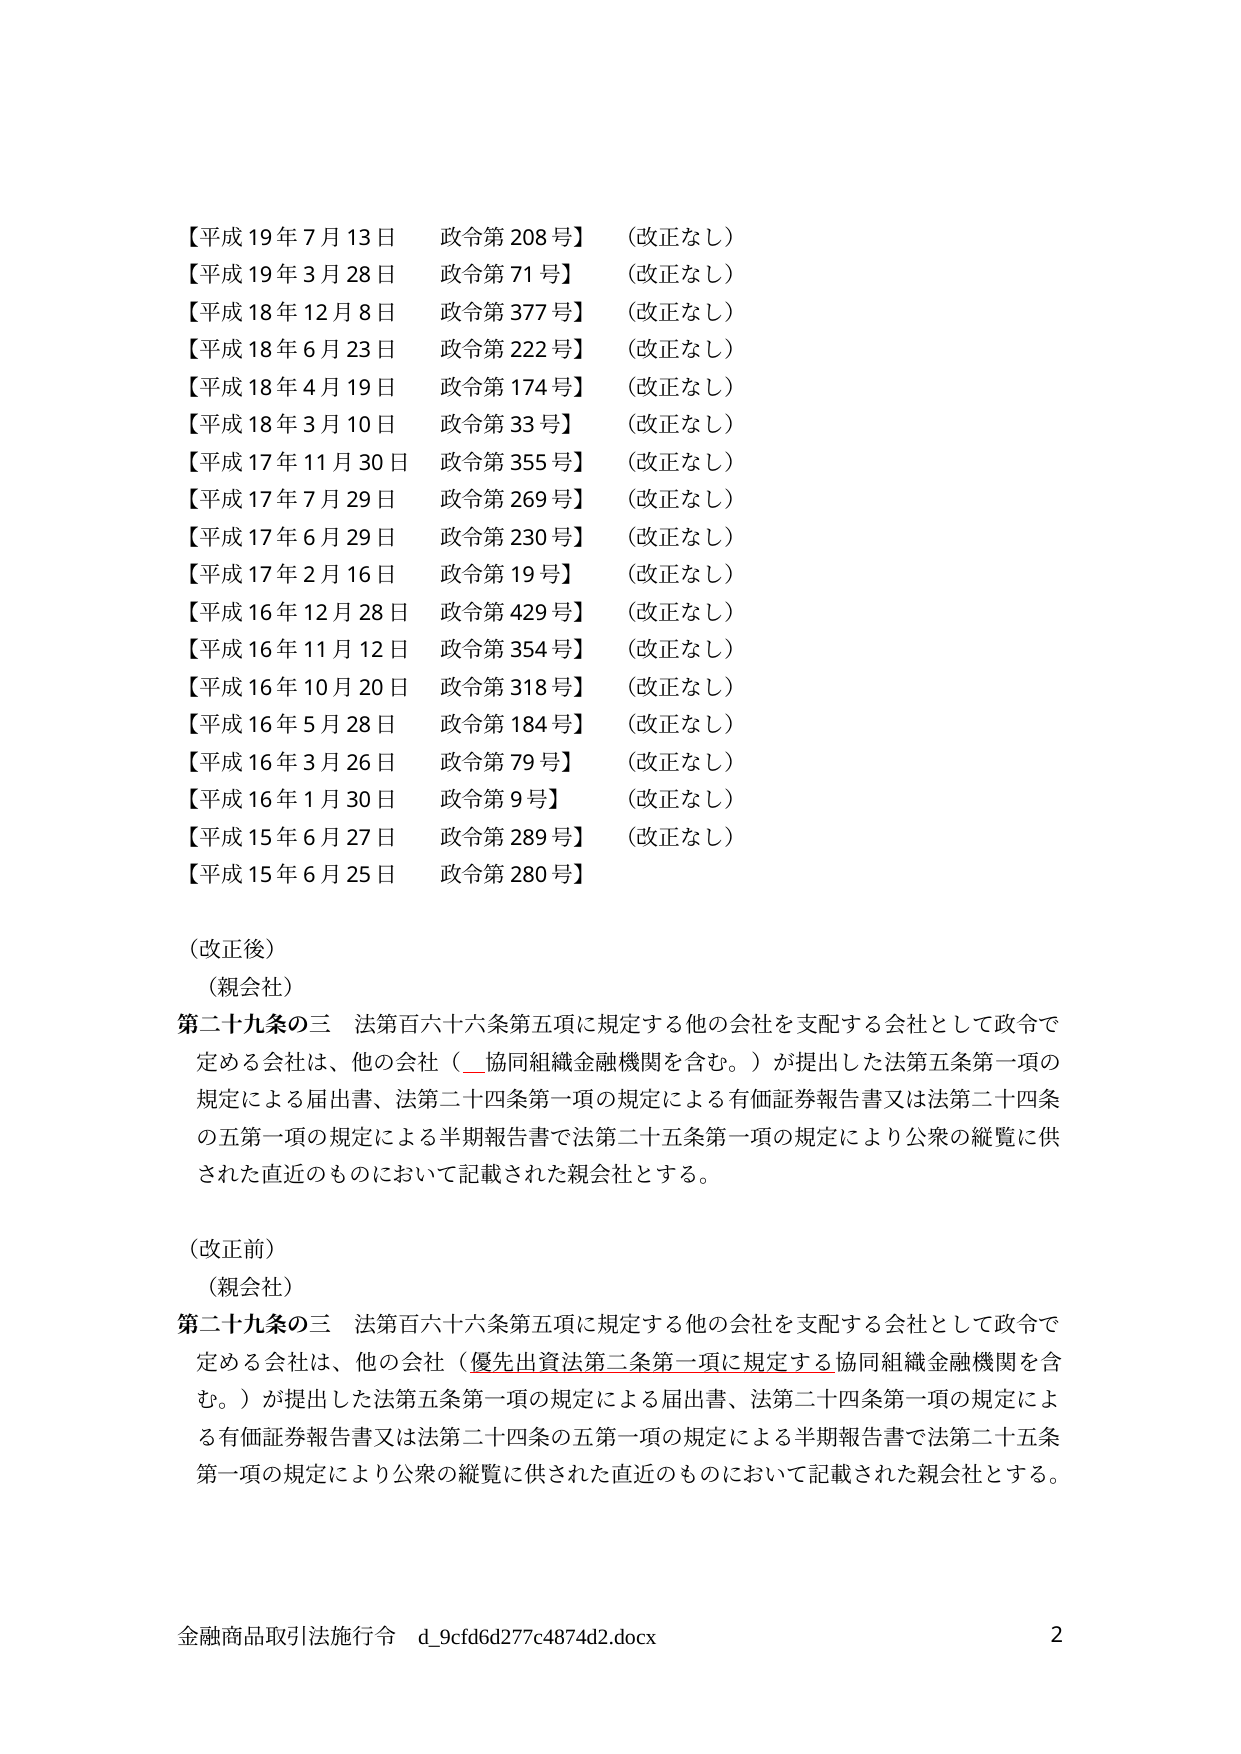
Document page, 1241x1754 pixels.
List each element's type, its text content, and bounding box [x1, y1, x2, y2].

text （改正後） [177, 929, 1063, 967]
text 【平成17年6月29日 政令第230号】 （改正なし） [177, 517, 1063, 554]
text 【平成16年10月20日 政令第318号】 （改正なし） [177, 667, 1063, 704]
text 【平成18年4月19日 政令第174号】 （改正なし） [177, 367, 1063, 404]
text 【平成18年12月8日 政令第377号】 （改正なし） [177, 292, 1063, 329]
text 第二十九条の三 法第百六十六条第五項に規定する他の会社を支配する会社として政令で定める会社は、他の会社（ 協同組織金融機関を含む。）が提出した法第五条第一項の規定による届出書、法第二十四条第一項の規定による有価証券報告書又は法第二十四条の五第一項の規定による半期報告書で法第二十五条第一項の規定により公衆の縦覧に供された直近のものにおいて記載された親会社とする。 [177, 1004, 1063, 1192]
text 【平成16年5月28日 政令第184号】 （改正なし） [177, 704, 1063, 742]
text 【平成16年3月26日 政令第79号】 （改正なし） [177, 742, 1063, 779]
text （改正前） [177, 1229, 1063, 1267]
text 【平成19年3月28日 政令第71号】 （改正なし） [177, 254, 1063, 292]
text 【平成15年6月27日 政令第289号】 （改正なし） [177, 817, 1063, 854]
text 【平成19年7月13日 政令第208号】 （改正なし） [177, 217, 1063, 254]
text 【平成18年3月10日 政令第33号】 （改正なし） [177, 404, 1063, 442]
text （親会社） [196, 967, 1063, 1004]
text 【平成17年2月16日 政令第19号】 （改正なし） [177, 554, 1063, 592]
text 【平成17年11月30日 政令第355号】 （改正なし） [177, 442, 1063, 479]
text 【平成16年11月12日 政令第354号】 （改正なし） [177, 629, 1063, 667]
text 【平成17年7月29日 政令第269号】 （改正なし） [177, 479, 1063, 517]
text 第二十九条の三 法第百六十六条第五項に規定する他の会社を支配する会社として政令で定める会社は、他の会社（優先出資法第二条第一項に規定する協同組織金融機関を含む。）が提出した法第五条第一項の規定による届出書、法第二十四条第一項の規定による有価証券報告書又は法第二十四条の五第一項の規定による半期報告書で法第二十五条第一項の規定により公衆の縦覧に供された直近のものにおいて記載された親会社とする。 [177, 1304, 1063, 1492]
text （親会社） [196, 1267, 1063, 1304]
text 【平成16年1月30日 政令第9号】 （改正なし） [177, 779, 1063, 817]
text 【平成16年12月28日 政令第429号】 （改正なし） [177, 592, 1063, 629]
text 【平成18年6月23日 政令第222号】 （改正なし） [177, 329, 1063, 367]
text 【平成15年6月25日 政令第280号】 [177, 854, 1063, 892]
